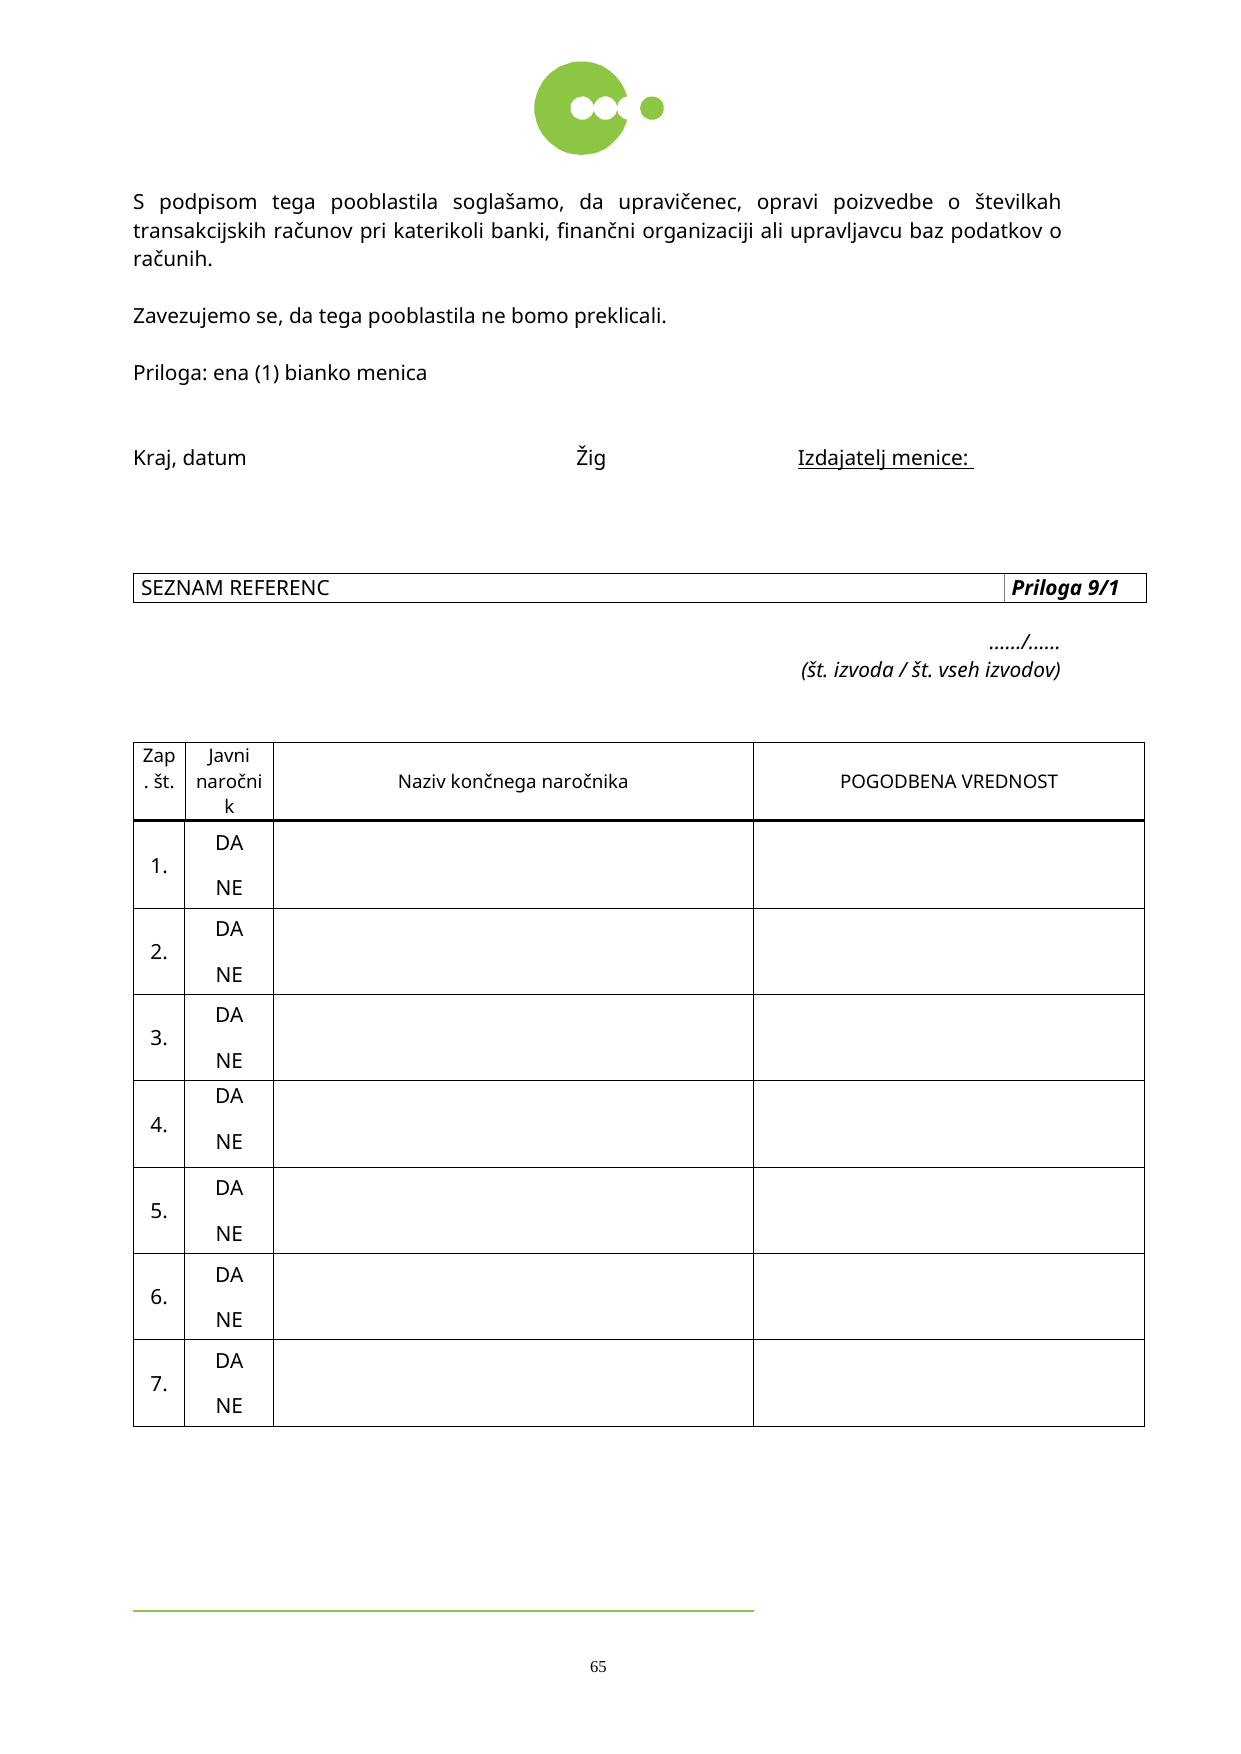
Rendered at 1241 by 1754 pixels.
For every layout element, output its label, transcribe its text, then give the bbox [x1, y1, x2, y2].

table_cell [754, 1168, 1144, 1253]
table_cell [754, 1340, 1144, 1426]
table_cell DA NE [185, 1168, 273, 1253]
table_cell [274, 995, 753, 1080]
table_cell 5. [134, 1168, 184, 1253]
table_cell [274, 1168, 753, 1253]
table_cell DA NE [185, 1340, 273, 1426]
table_header Zap. št. [134, 743, 185, 819]
text Kraj, datum Žig Izdajatelj menice: [133, 443, 1063, 472]
table_cell [754, 909, 1144, 994]
text (št. izvoda / št. vseh izvodov) [133, 656, 1063, 684]
table_header POGODBENA VREDNOST [754, 743, 1144, 819]
table_cell 6. [134, 1254, 184, 1339]
text ……/…… [133, 627, 1063, 656]
table_cell [754, 1254, 1144, 1339]
table_cell 3. [134, 995, 184, 1080]
table_cell DA NE [185, 995, 273, 1080]
table_cell [754, 995, 1144, 1080]
table_cell [274, 1340, 753, 1426]
table_cell [274, 1254, 753, 1339]
table_header Naziv končnega naročnika [274, 743, 753, 819]
table_cell DA NE [185, 1081, 273, 1167]
table_cell [274, 822, 753, 908]
table_cell 2. [134, 909, 184, 994]
text Zavezujemo se, da tega pooblastila ne bomo preklicali. [133, 301, 1063, 330]
table_cell DA NE [185, 909, 273, 994]
table_cell 4. [134, 1081, 184, 1167]
text S podpisom tega pooblastila soglašamo, da upravičenec, opravi poizvedbe o številkah transakcijskih računov pri katerikoli banki, finančni organizaciji ali upravljavcu baz podatkov o računih. [133, 187, 1063, 273]
table_header Priloga 9/1 [1005, 574, 1146, 602]
table_cell 7. [134, 1340, 184, 1426]
table_cell [754, 1081, 1144, 1167]
table_cell [274, 909, 753, 994]
table_header SEZNAM REFERENC [134, 574, 1004, 602]
table_cell 1. [134, 822, 184, 908]
table_cell DA NE [185, 1254, 273, 1339]
table_cell DA NE [185, 822, 273, 908]
table_header Javni naročnik [186, 743, 273, 819]
table_cell [274, 1081, 753, 1167]
table_cell [754, 822, 1144, 908]
text Priloga: ena (1) bianko menica [133, 358, 1063, 387]
